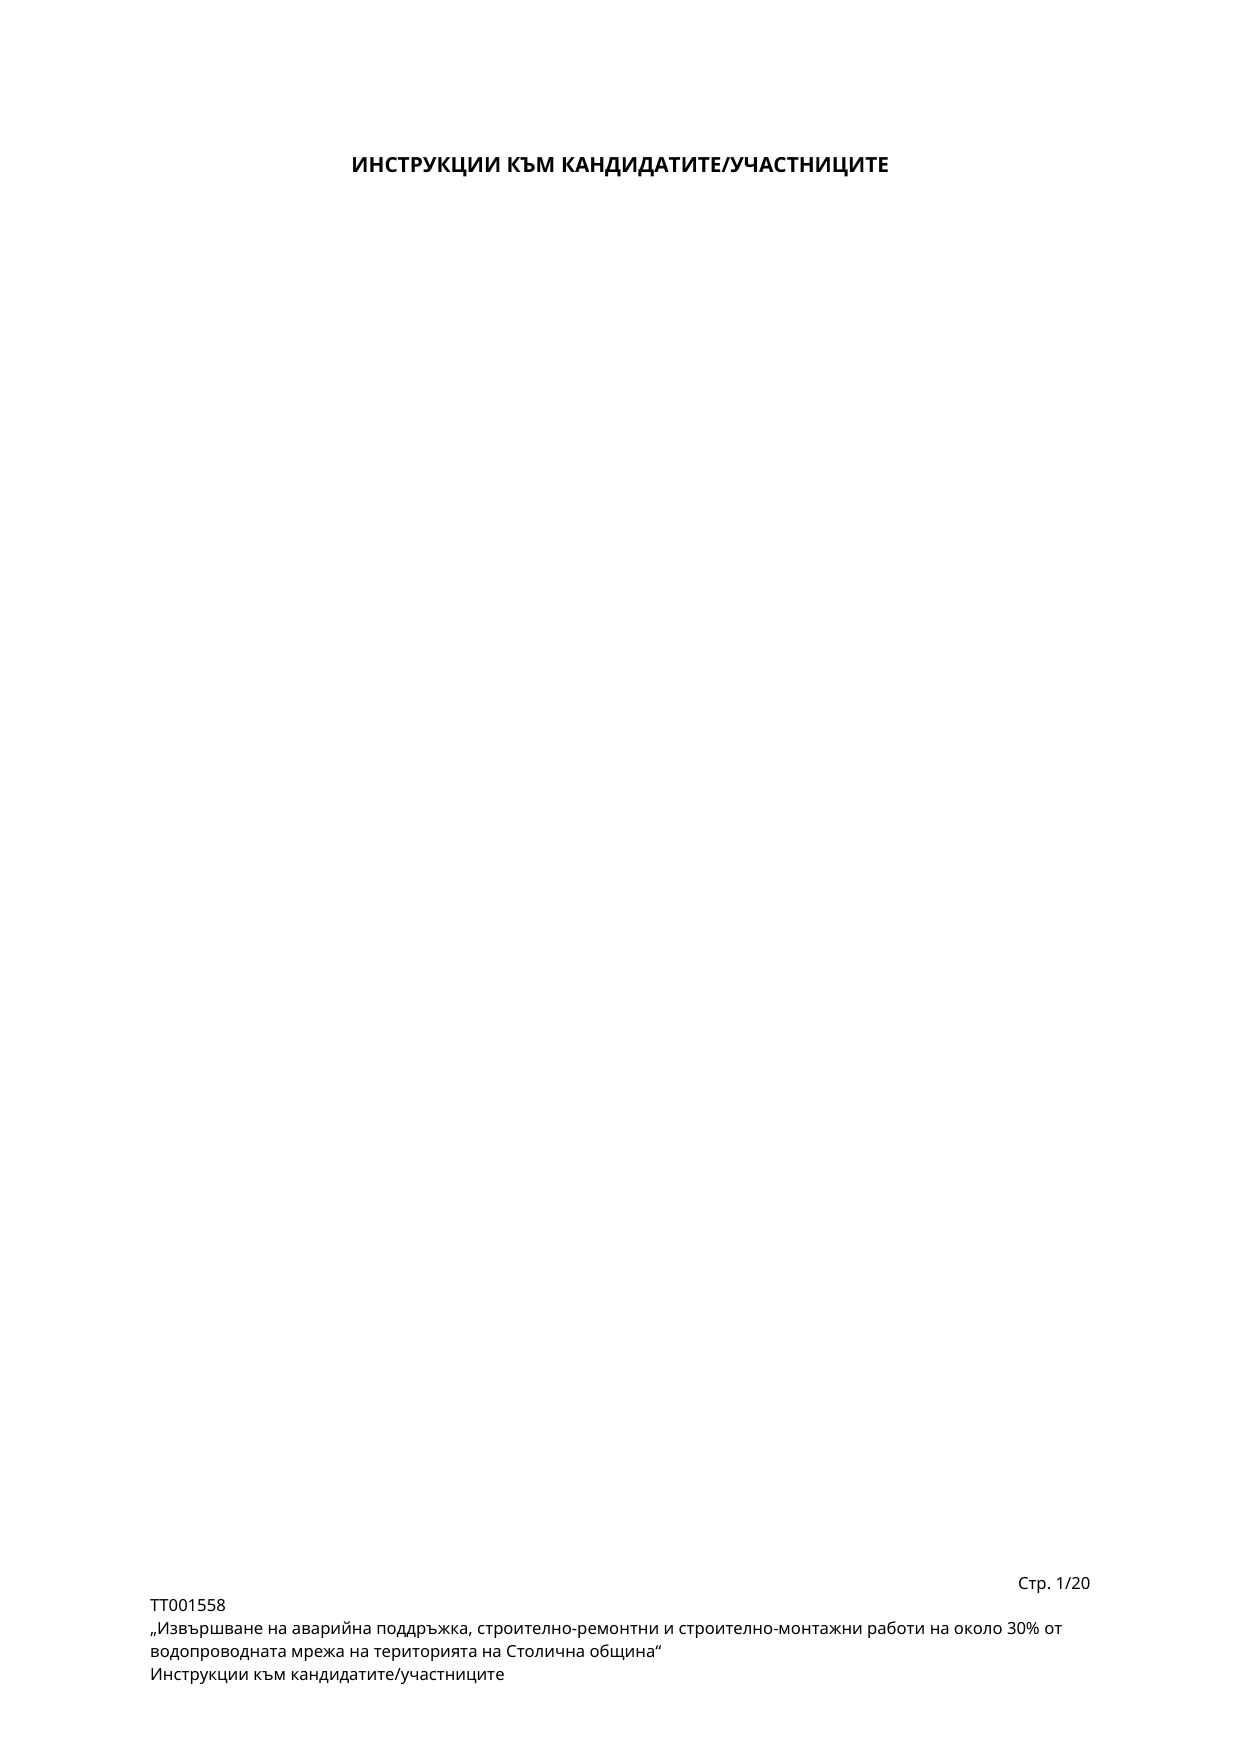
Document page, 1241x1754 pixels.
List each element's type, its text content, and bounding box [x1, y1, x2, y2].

text ИНСТРУКЦИИ КЪМ КАНДИДАТИТЕ/УЧАСТНИЦИТЕ [150, 150, 1090, 178]
